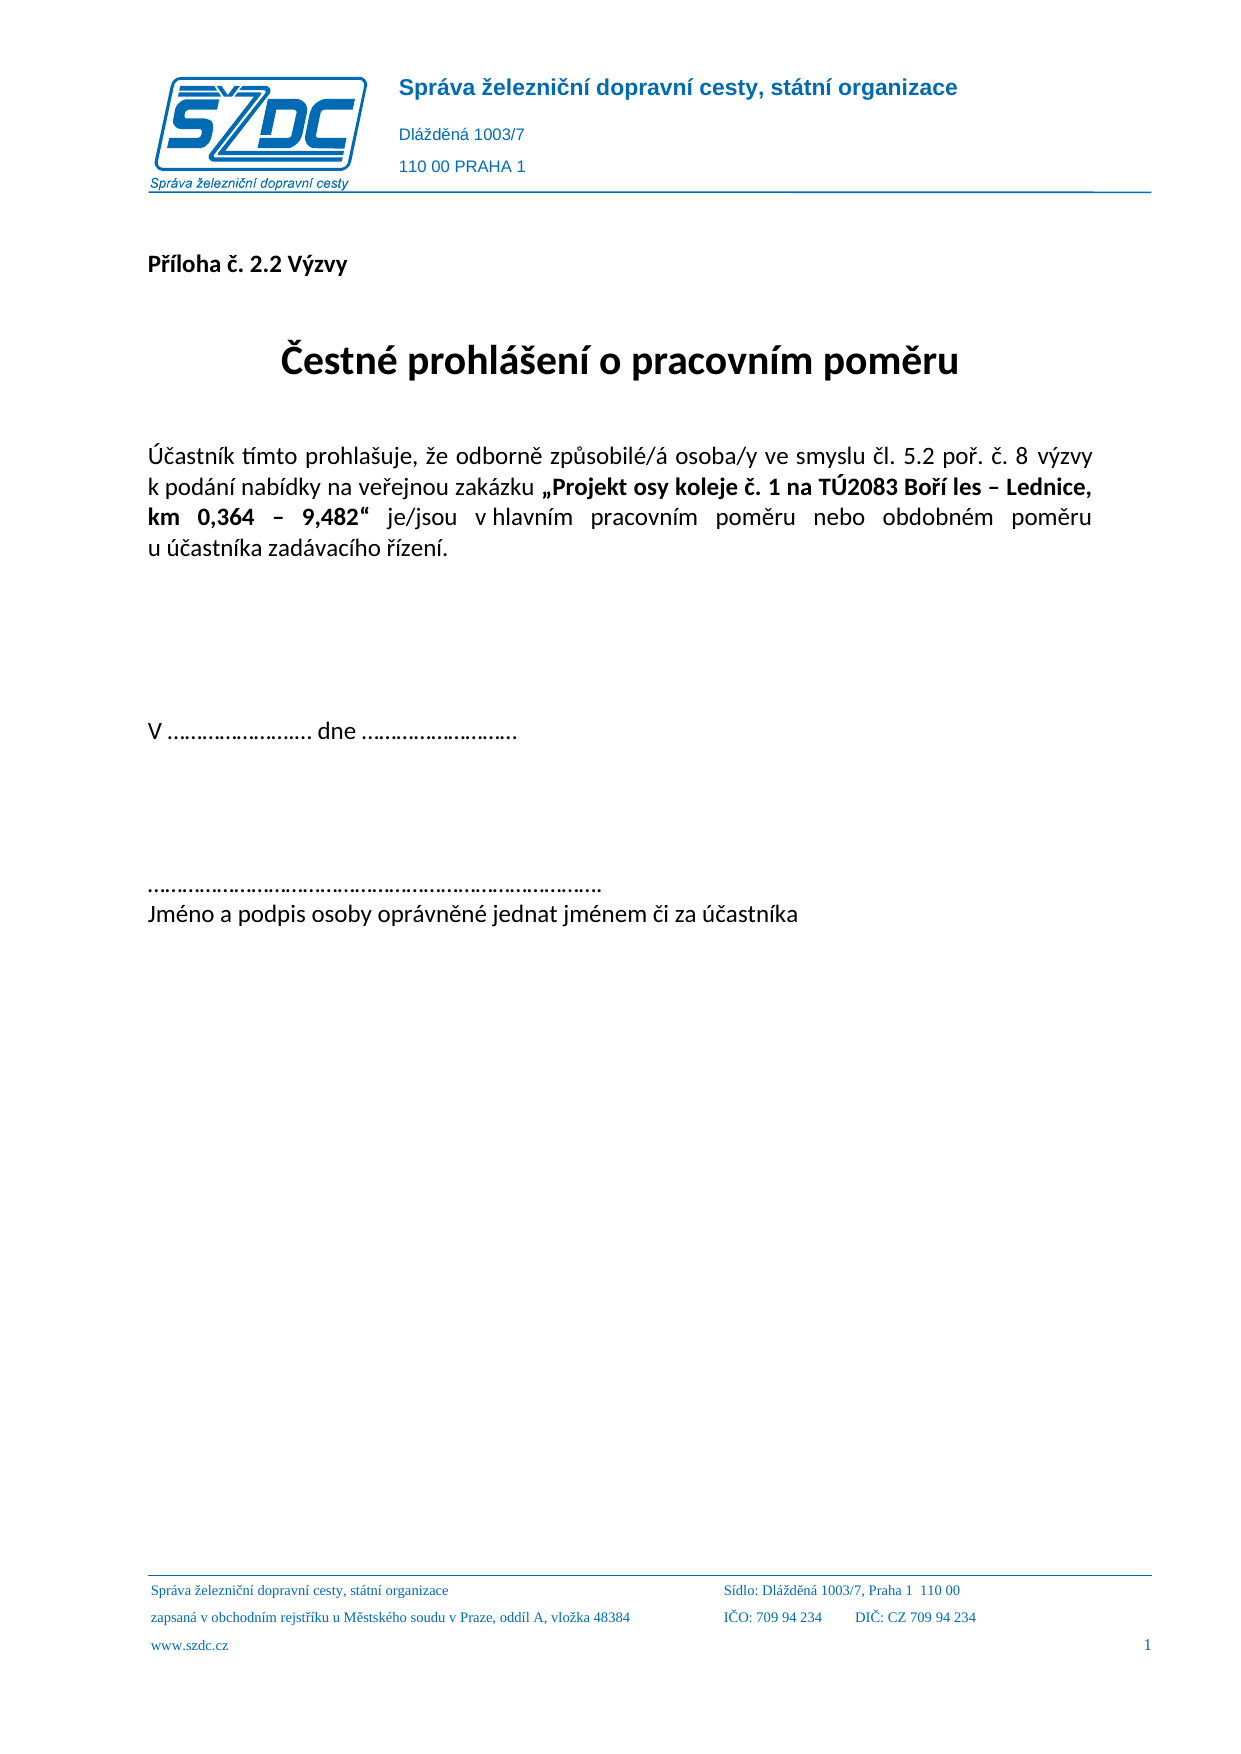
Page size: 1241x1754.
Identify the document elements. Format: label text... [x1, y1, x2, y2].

title Čestné prohlášení o pracovním poměru [148, 334, 1093, 385]
text Účastník tímto prohlašuje, že odborně způsobilé/á osoba/y ve smyslu čl. 5.2 poř. č. 8 výzvy k podání nabídky na veřejnou zakázku „Projekt osy koleje č. 1 na TÚ2083 Boří les – Lednice, km 0,364 – 9,482“ je/jsou v hlavním pracovním poměru nebo obdobném poměru u účastníka zadávacího řízení. [148, 441, 1093, 563]
text Příloha č. 2.2 Výzvy [148, 248, 1093, 279]
text Jméno a podpis osoby oprávněné jednat jménem či za účastníka [148, 898, 1092, 929]
text V ………………….… dne ……………………… [148, 715, 1092, 746]
text ……………………………………………………………………. [148, 868, 1092, 898]
